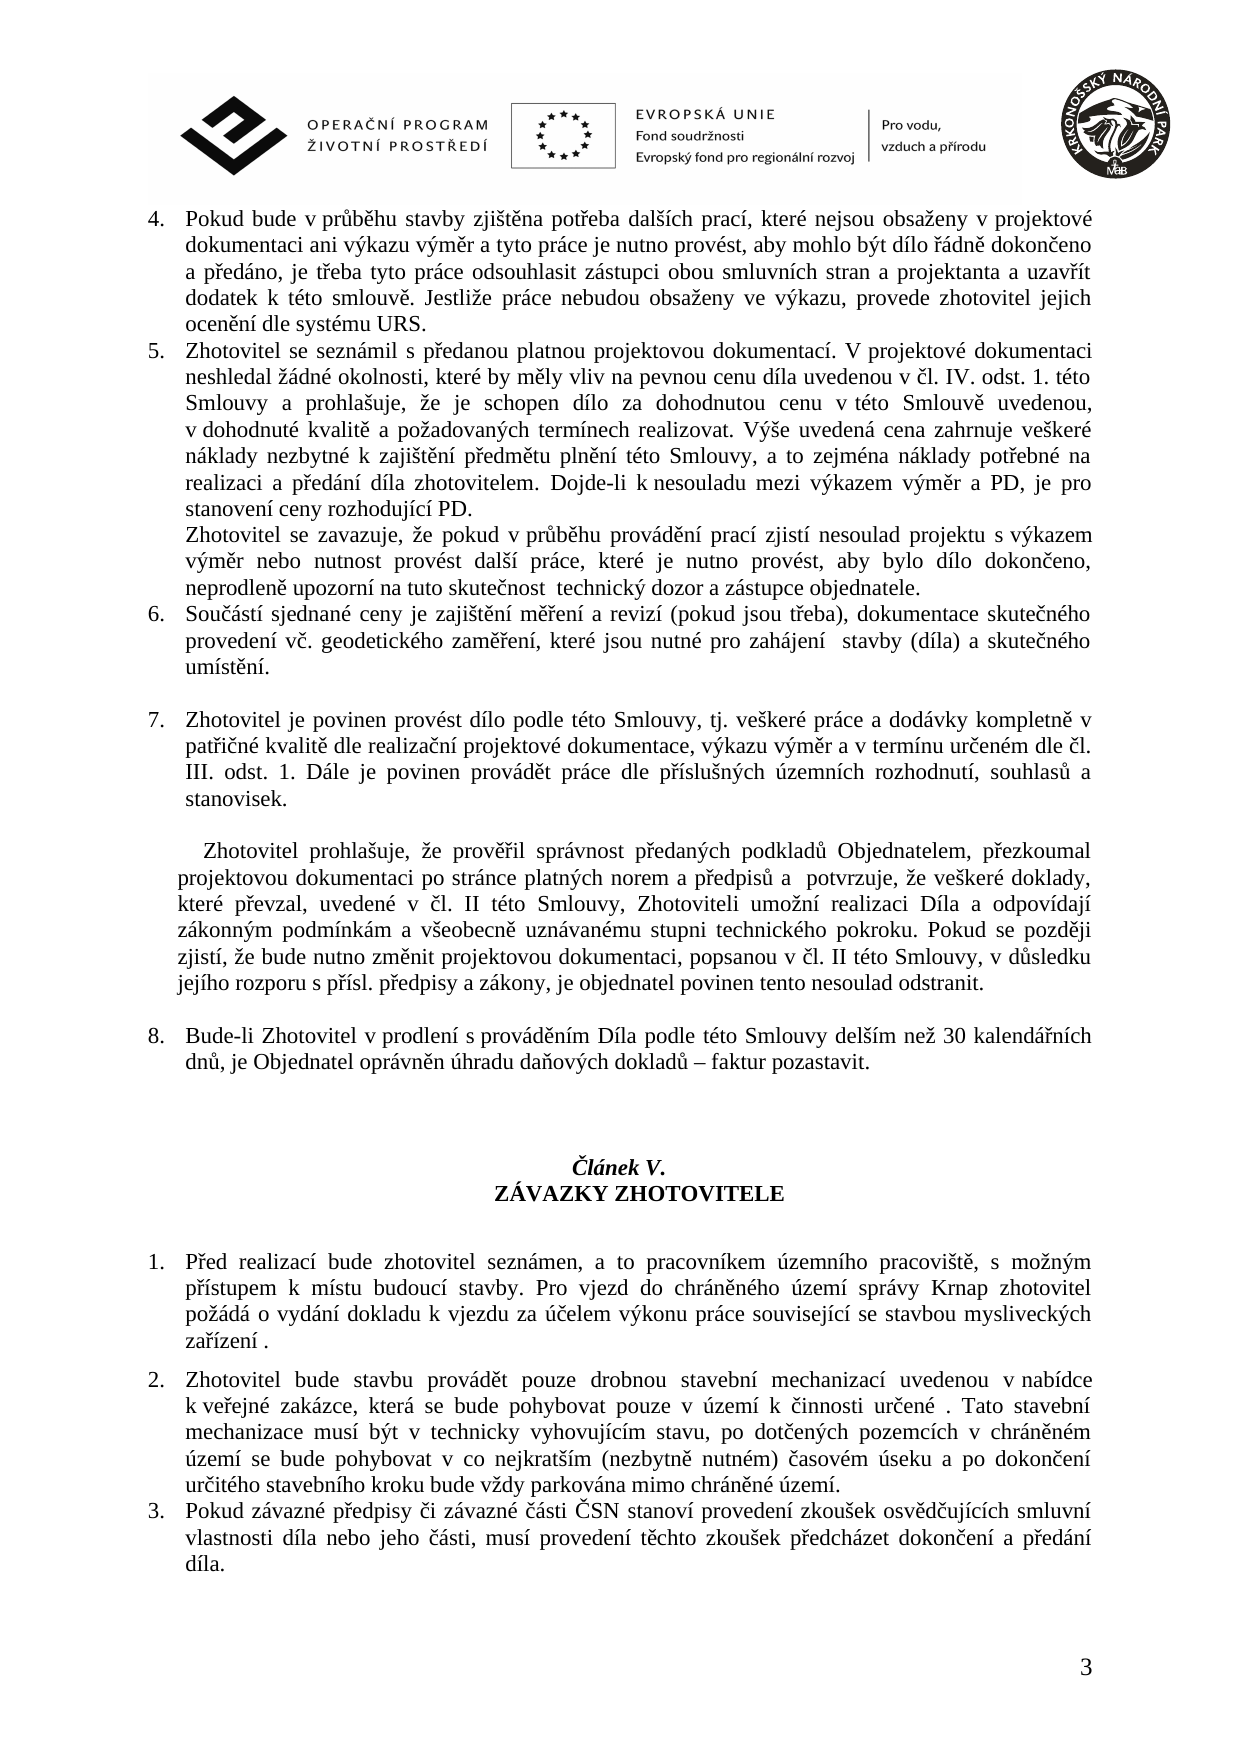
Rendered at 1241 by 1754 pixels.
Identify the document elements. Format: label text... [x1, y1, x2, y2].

text závazky zhotoviteleZávazky zhotovitele [148, 1180, 1093, 1206]
text Článek V. [148, 1154, 1093, 1180]
list Zhotovitel je povinen provést dílo podle této Smlouvy, tj. veškeré práce a dodávky kompletně v patřičné kvalitě dle realizační projektové dokumentace, výkazu výměr a v termínu určeném dle čl. III. odst. 1. Dále je povinen provádět práce dle příslušných územních rozhodnutí, souhlasů a stanovisek. [148, 706, 1093, 811]
list Zhotovitel prohlašuje, že prověřil správnost předaných podkladů Objednatelem, přezkoumal projektovou dokumentaci po stránce platných norem a předpisů a potvrzuje, že veškeré doklady, které převzal, uvedené v čl. II této Smlouvy, Zhotoviteli umožní realizaci Díla a odpovídají zákonným podmínkám a všeobecně uznávanému stupni technického pokroku. Pokud se později zjistí, že bude nutno změnit projektovou dokumentaci, popsanou v čl. II této Smlouvy, v důsledku jejího rozporu s přísl. předpisy a zákony, je objednatel povinen tento nesoulad odstranit. [148, 837, 1093, 996]
list Zhotovitel se seznámil s předanou platnou projektovou dokumentací. V projektové dokumentaci neshledal žádné okolnosti, které by měly vliv na pevnou cenu díla uvedenou v čl. IV. odst. 1. této Smlouvy a prohlašuje, že je schopen dílo za dohodnutou cenu v této Smlouvě uvedenou, v dohodnuté kvalitě a požadovaných termínech realizovat. Výše uvedená cena zahrnuje veškeré náklady nezbytné k zajištění předmětu plnění této Smlouvy, a to zejména náklady potřebné na realizaci a předání díla zhotovitelem. Dojde-li k nesouladu mezi výkazem výměr a PD, je pro stanovení ceny rozhodující PD. [148, 337, 1093, 521]
list Pokud bude v průběhu stavby zjištěna potřeba dalších prací, které nejsou obsaženy v projektové dokumentaci ani výkazu výměr a tyto práce je nutno provést, aby mohlo být dílo řádně dokončeno a předáno, je třeba tyto práce odsouhlasit zástupci obou smluvních stran a projektanta a uzavřít dodatek k této smlouvě. Jestliže práce nebudou obsaženy ve výkazu, provede zhotovitel jejich ocenění dle systému URS. [148, 205, 1093, 337]
picture [147, 73, 1023, 205]
list Bude-li Zhotovitel v prodlení s prováděním Díla podle této Smlouvy delším než 30 kalendářních dnů, je Objednatel oprávněn úhradu daňových dokladů – faktur pozastavit. [148, 1022, 1093, 1075]
list Před realizací bude zhotovitel seznámen, a to pracovníkem územního pracoviště, s možným přístupem k místu budoucí stavby. Pro vjezd do chráněného území správy Krnap zhotovitel požádá o vydání dokladu k vjezdu za účelem výkonu práce související se stavbou mysliveckých zařízení . [148, 1248, 1093, 1353]
list Zhotovitel bude stavbu provádět pouze drobnou stavební mechanizací uvedenou v nabídce k veřejné zakázce, která se bude pohybovat pouze v území k činnosti určené . Tato stavební mechanizace musí být v technicky vyhovujícím stavu, po dotčených pozemcích v chráněném území se bude pohybovat v co nejkratším (nezbytně nutném) časovém úseku a po dokončení určitého stavebního kroku bude vždy parkována mimo chráněné území. [148, 1366, 1093, 1497]
text Zhotovitel se zavazuje, že pokud v průběhu provádění prací zjistí nesoulad projektu s výkazem výměr nebo nutnost provést další práce, které je nutno provést, aby bylo dílo dokončeno, neprodleně upozorní na tuto skutečnost technický dozor a zástupce objednatele. [185, 521, 1093, 600]
list Pokud závazné předpisy či závazné části ČSN stanoví provedení zkoušek osvědčujících smluvní vlastnosti díla nebo jeho části, musí provedení těchto zkoušek předcházet dokončení a předání díla. [148, 1497, 1093, 1576]
list Součástí sjednané ceny je zajištění měření a revizí (pokud jsou třeba), dokumentace skutečného provedení vč. geodetického zaměření, které jsou nutné pro zahájení stavby (díla) a skutečného umístění. [148, 600, 1093, 679]
